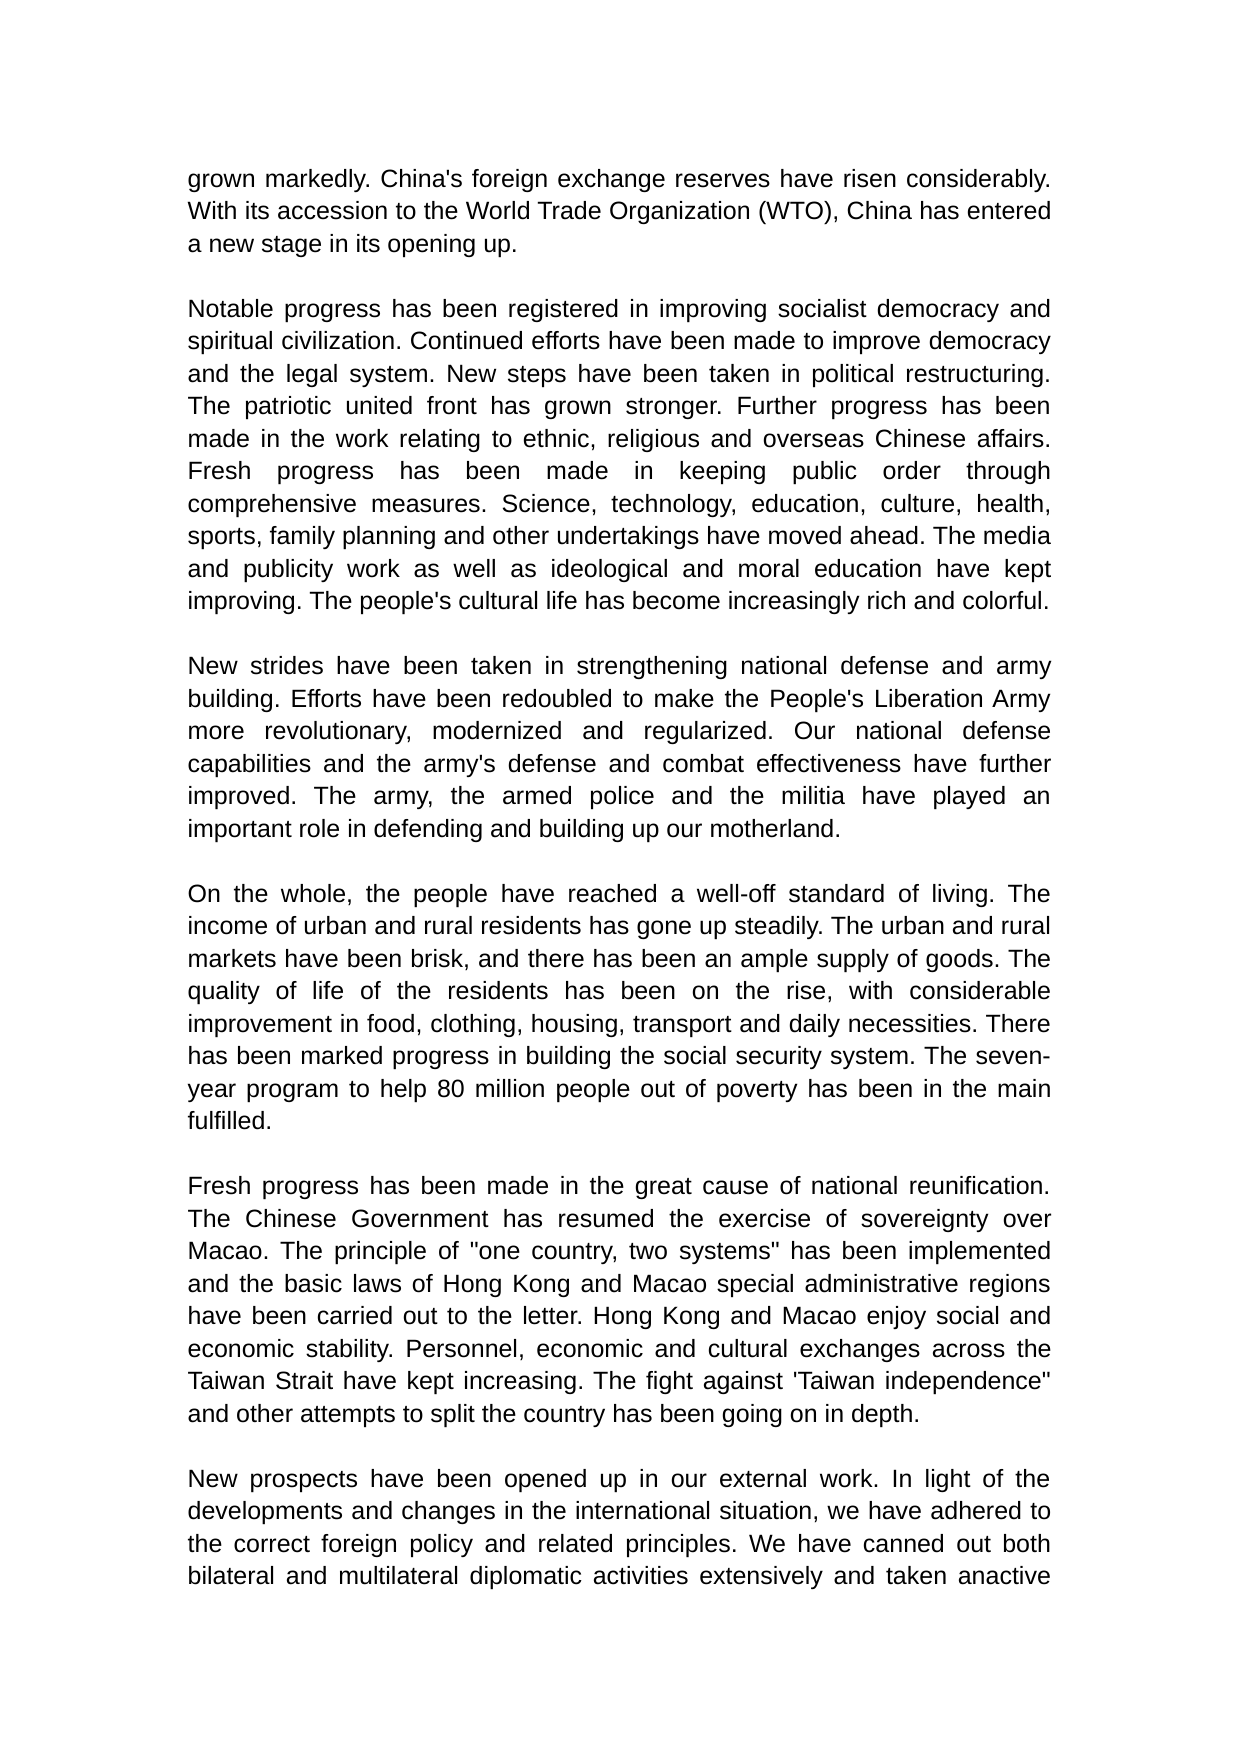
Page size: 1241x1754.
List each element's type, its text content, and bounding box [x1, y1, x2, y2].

text On the whole, the people have reached a well-off standard of living. The income of urban and rural residents has gone up steadily. The urban and rural markets have been brisk, and there has been an ample supply of goods. The quality of life of the residents has been on the rise, with considerable improvement in food, clothing, housing, transport and daily necessities. There has been marked progress in building the social security system. The seven-year program to help 80 million people out of poverty has been in the main fulfilled. [187, 877, 1053, 1137]
text New strides have been taken in strengthening national defense and army building. Efforts have been redoubled to make the People's Liberation Army more revolutionary, modernized and regularized. Our national defense capabilities and the army's defense and combat effectiveness have further improved. The army, the armed police and the militia have played an important role in defending and building up our motherland. [187, 649, 1053, 844]
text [187, 162, 1053, 259]
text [187, 1462, 1053, 1592]
text Notable progress has been registered in improving socialist democracy and spiritual civilization. Continued efforts have been made to improve democracy and the legal system. New steps have been taken in political restructuring. The patriotic united front has grown stronger. Further progress has been made in the work relating to ethnic, religious and overseas Chinese affairs. Fresh progress has been made in keeping public order through comprehensive measures. Science, technology, education, culture, health, sports, family planning and other undertakings have moved ahead. The media and publicity work as well as ideological and moral education have kept improving. The people's cultural life has become increasingly rich and colorful. [187, 292, 1053, 617]
text Fresh progress has been made in the great cause of national reunification. The Chinese Government has resumed the exercise of sovereignty over Macao. The principle of "one country, two systems" has been implemented and the basic laws of Hong Kong and Macao special administrative regions have been carried out to the letter. Hong Kong and Macao enjoy social and economic stability. Personnel, economic and cultural exchanges across the Taiwan Strait have kept increasing. The fight against 'Taiwan independence" and other attempts to split the country has been going on in depth. [187, 1169, 1053, 1429]
